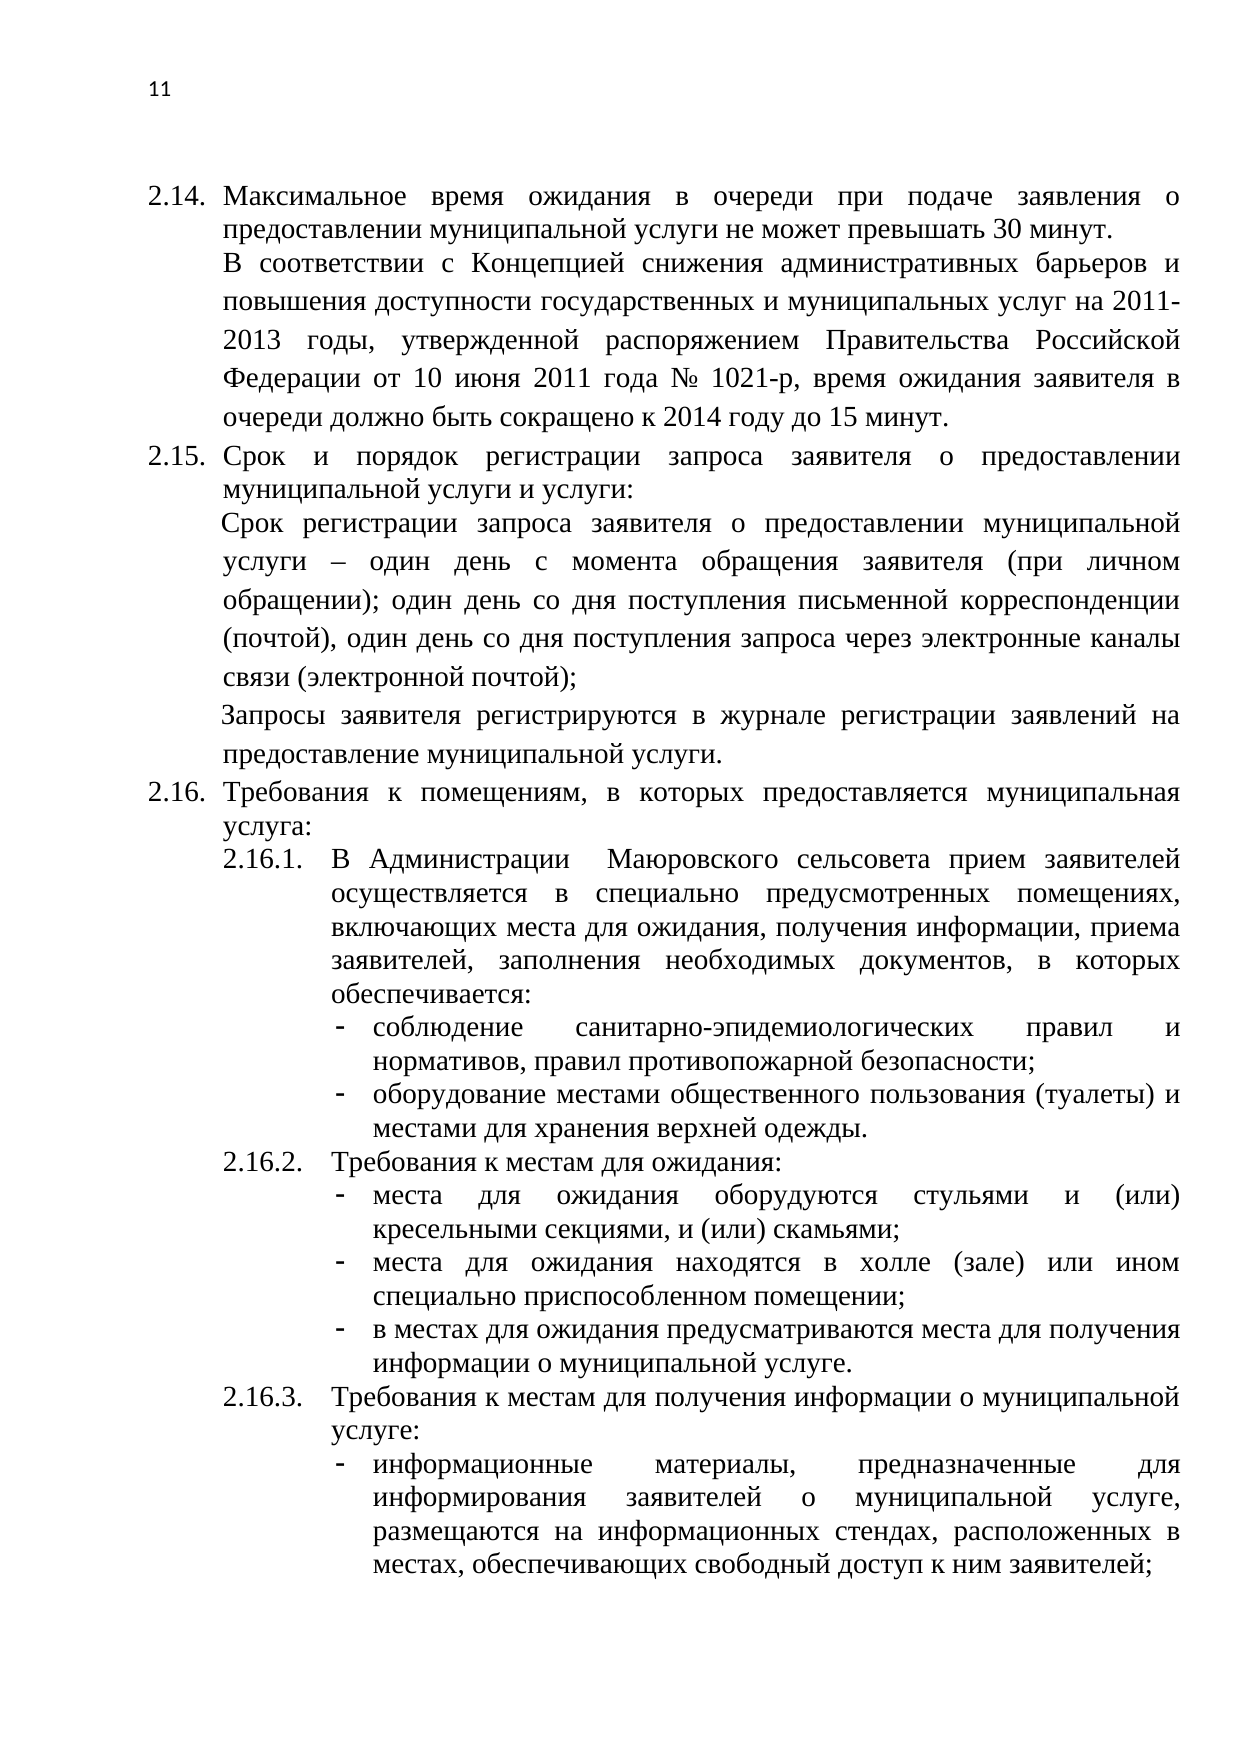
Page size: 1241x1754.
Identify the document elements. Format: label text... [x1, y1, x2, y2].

list Срок и порядок регистрации запроса заявителя о предоставлении муниципальной услуги и услуги: [148, 438, 1181, 505]
list Максимальное время ожидания в очереди при подаче заявления о предоставлении муниципальной услуги не может превышать 30 минут. [148, 178, 1181, 245]
list Требования к помещениям, в которых предоставляется муниципальная услуга: [148, 774, 1181, 842]
list в местах для ожидания предусматриваются места для получения информации о муниципальной услуге. [335, 1312, 1181, 1379]
list В Администрации Маюровского сельсовета прием заявителей осуществляется в специально предусмотренных помещениях, включающих места для ожидания, получения информации, приема заявителей, заполнения необходимых документов, в которых обеспечивается: [223, 842, 1181, 1009]
list места для ожидания находятся в холле (зале) или ином специально приспособленном помещении; [335, 1244, 1181, 1312]
list соблюдение санитарно-эпидемиологических правил и нормативов, правил противопожарной безопасности; [335, 1009, 1181, 1076]
text Срок регистрации запроса заявителя о предоставлении муниципальной услуги – один день с момента обращения заявителя (при личном обращении); один день со дня поступления письменной корреспонденции (почтой), один день со дня поступления запроса через электронные каналы связи (электронной почтой); [221, 505, 1181, 692]
text В соответствии с Концепцией снижения административных барьеров и повышения доступности государственных и муниципальных услуг на 2011-2013 годы, утвержденной распоряжением Правительства Российской Федерации от 10 июня 2011 года № 1021-р, время ожидания заявителя в очереди должно быть сокращено к 2014 году до 15 минут. [223, 245, 1181, 433]
list места для ожидания оборудуются стульями и (или) кресельными секциями, и (или) скамьями; [335, 1177, 1181, 1244]
list информационные материалы, предназначенные для информирования заявителей о муниципальной услуге, размещаются на информационных стендах, расположенных в местах, обеспечивающих свободный доступ к ним заявителей; [335, 1446, 1181, 1580]
list оборудование местами общественного пользования (туалеты) и местами для хранения верхней одежды. [335, 1076, 1181, 1144]
list Требования к местам для ожидания: [223, 1144, 1181, 1177]
list Требования к местам для получения информации о муниципальной услуге: [223, 1379, 1181, 1446]
text Запросы заявителя регистрируются в журнале регистрации заявлений на предоставление муниципальной услуги. [221, 697, 1181, 769]
